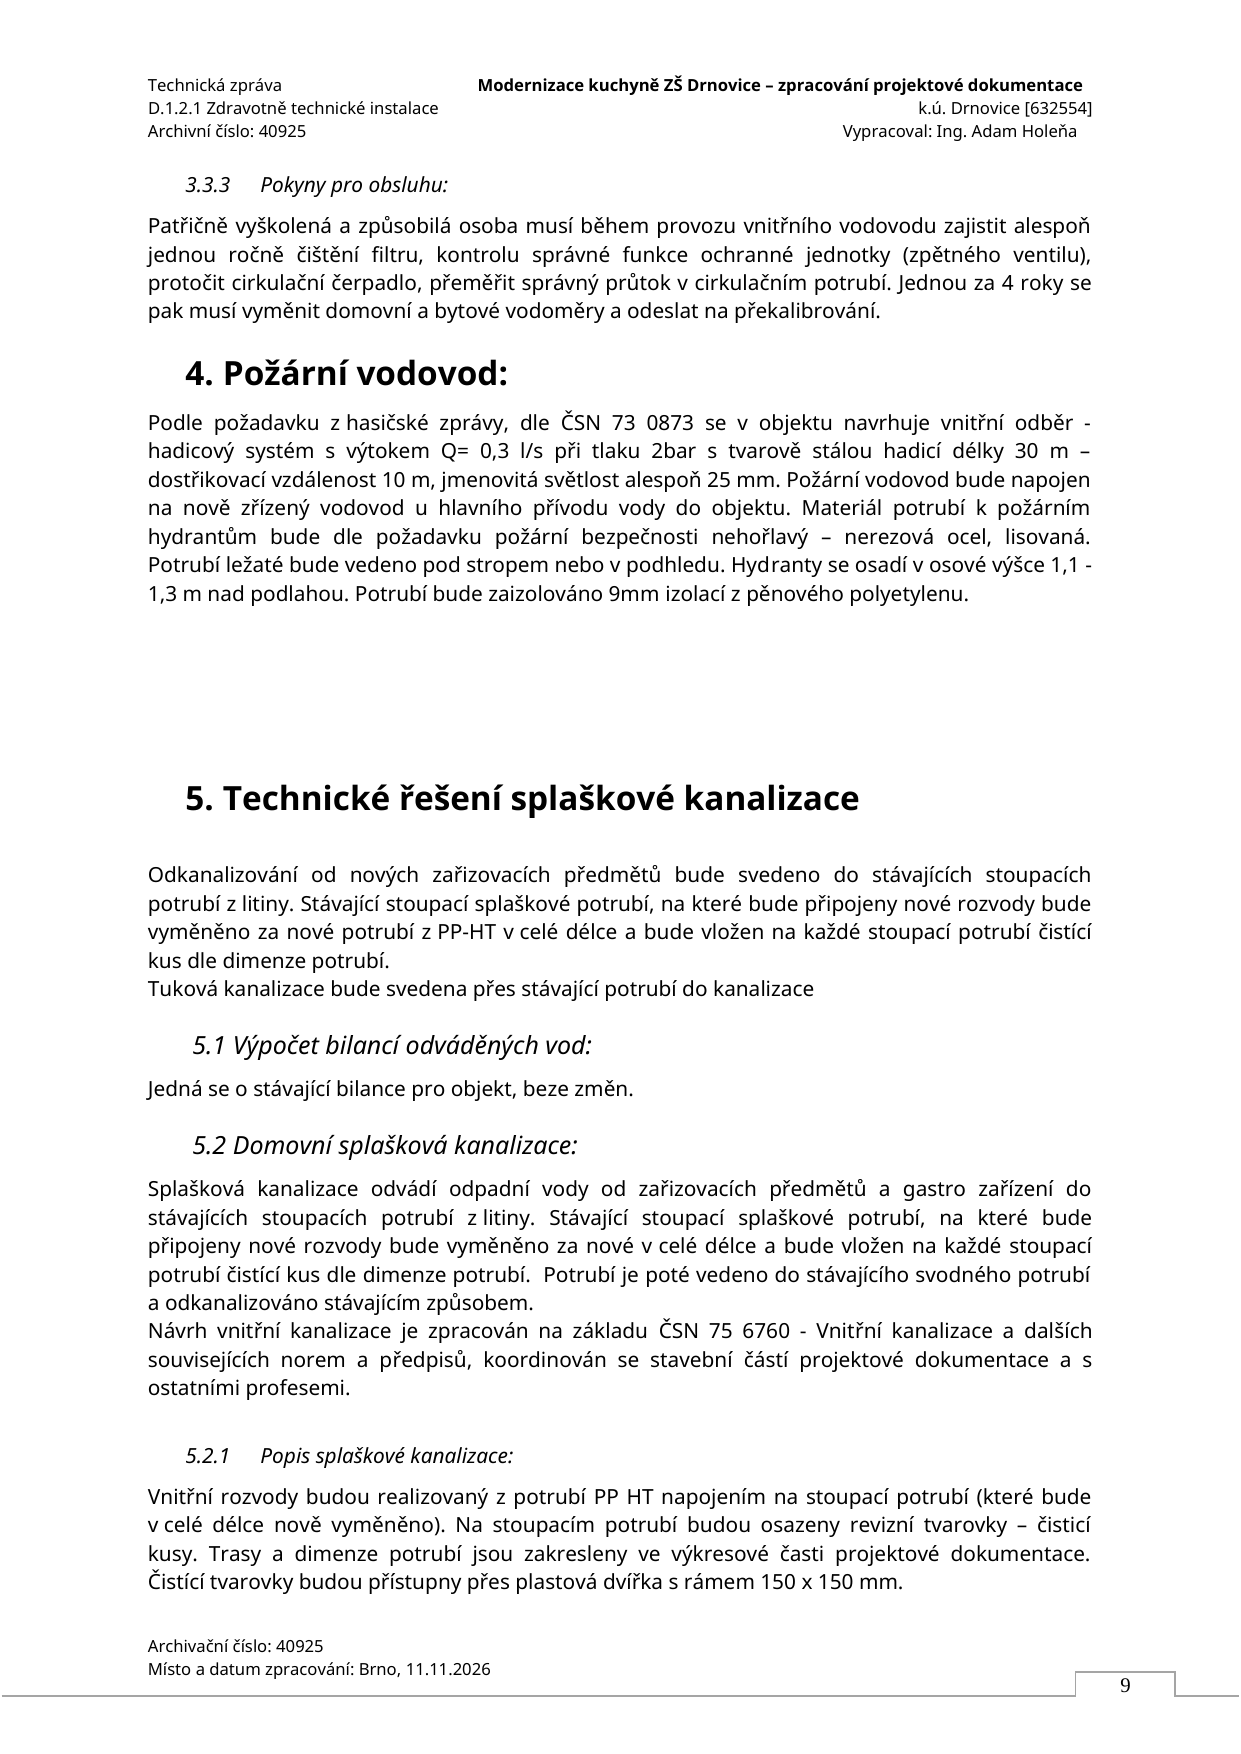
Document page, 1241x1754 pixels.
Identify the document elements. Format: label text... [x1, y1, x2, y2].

text Splašková kanalizace odvádí odpadní vody od zařizovacích předmětů a gastro zařízení do stávajících stoupacích potrubí z litiny. Stávající stoupací splaškové potrubí, na které bude připojeny nové rozvody bude vyměněno za nové v celé délce a bude vložen na každé stoupací potrubí čistící kus dle dimenze potrubí. Potrubí je poté vedeno do stávajícího svodného potrubí a odkanalizováno stávajícím způsobem. [148, 1174, 1092, 1317]
text Tuková kanalizace bude svedena přes stávající potrubí do kanalizace [148, 974, 1092, 1003]
subtitle Výpočet bilancí odváděných vod: [192, 1028, 1092, 1062]
subtitle Domovní splašková kanalizace: [192, 1128, 1092, 1162]
text Návrh vnitřní kanalizace je zpracován na základu ČSN 75 6760 - Vnitřní kanalizace a dalších souvisejících norem a předpisů, koordinován se stavební částí projektové dokumentace a s ostatními profesemi. [148, 1317, 1092, 1402]
text Vnitřní rozvody budou realizovaný z potrubí PP HT napojením na stoupací potrubí (které bude v celé délce nově vyměněno). Na stoupacím potrubí budou osazeny revizní tvarovky – čisticí kusy. Trasy a dimenze potrubí jsou zakresleny ve výkresové časti projektové dokumentace. Čistící tvarovky budou přístupny přes plastová dvířka s rámem 150 x 150 mm. [148, 1482, 1092, 1596]
text Odkanalizování od nových zařizovacích předmětů bude svedeno do stávajících stoupacích potrubí z litiny. Stávající stoupací splaškové potrubí, na které bude připojeny nové rozvody bude vyměněno za nové potrubí z PP-HT v celé délce a bude vložen na každé stoupací potrubí čistící kus dle dimenze potrubí. [148, 861, 1092, 974]
text Jedná se o stávající bilance pro objekt, beze změn. [148, 1074, 1092, 1103]
text Patřičně vyškolená a způsobilá osoba musí během provozu vnitřního vodovodu zajistit alespoň jednou ročně čištění filtru, kontrolu správné funkce ochranné jednotky (zpětného ventilu), protočit cirkulační čerpadlo, přeměřit správný průtok v cirkulačním potrubí. Jednou za 4 roky se pak musí vyměnit domovní a bytové vodoměry a odeslat na překalibrování. [148, 211, 1092, 325]
subtitle Pokyny pro obsluhu: [185, 170, 1092, 199]
subtitle Popis splaškové kanalizace: [185, 1441, 1092, 1469]
subtitle Technické řešení splaškové kanalizace [185, 774, 1092, 820]
subtitle Požární vodovod: [185, 350, 1092, 396]
text Podle požadavku z hasičské zprávy, dle ČSN 73 0873 se v objektu navrhuje vnitřní odběr - hadicový systém s výtokem Q= 0,3 l/s při tlaku 2bar s tvarově stálou hadicí délky 30 m – dostřikovací vzdálenost 10 m, jmenovitá světlost alespoň 25 mm. Požární vodovod bude napojen na nově zřízený vodovod u hlavního přívodu vody do objektu. Materiál potrubí k požárním hydrantům bude dle požadavku požární bezpečnosti nehořlavý – nerezová ocel, lisovaná. Potrubí ležaté bude vedeno pod stropem nebo v podhledu. Hydranty se osadí v osové výšce 1,1 - 1,3 m nad podlahou. Potrubí bude zaizolováno 9mm izolací z pěnového polyetylenu. [148, 408, 1092, 607]
